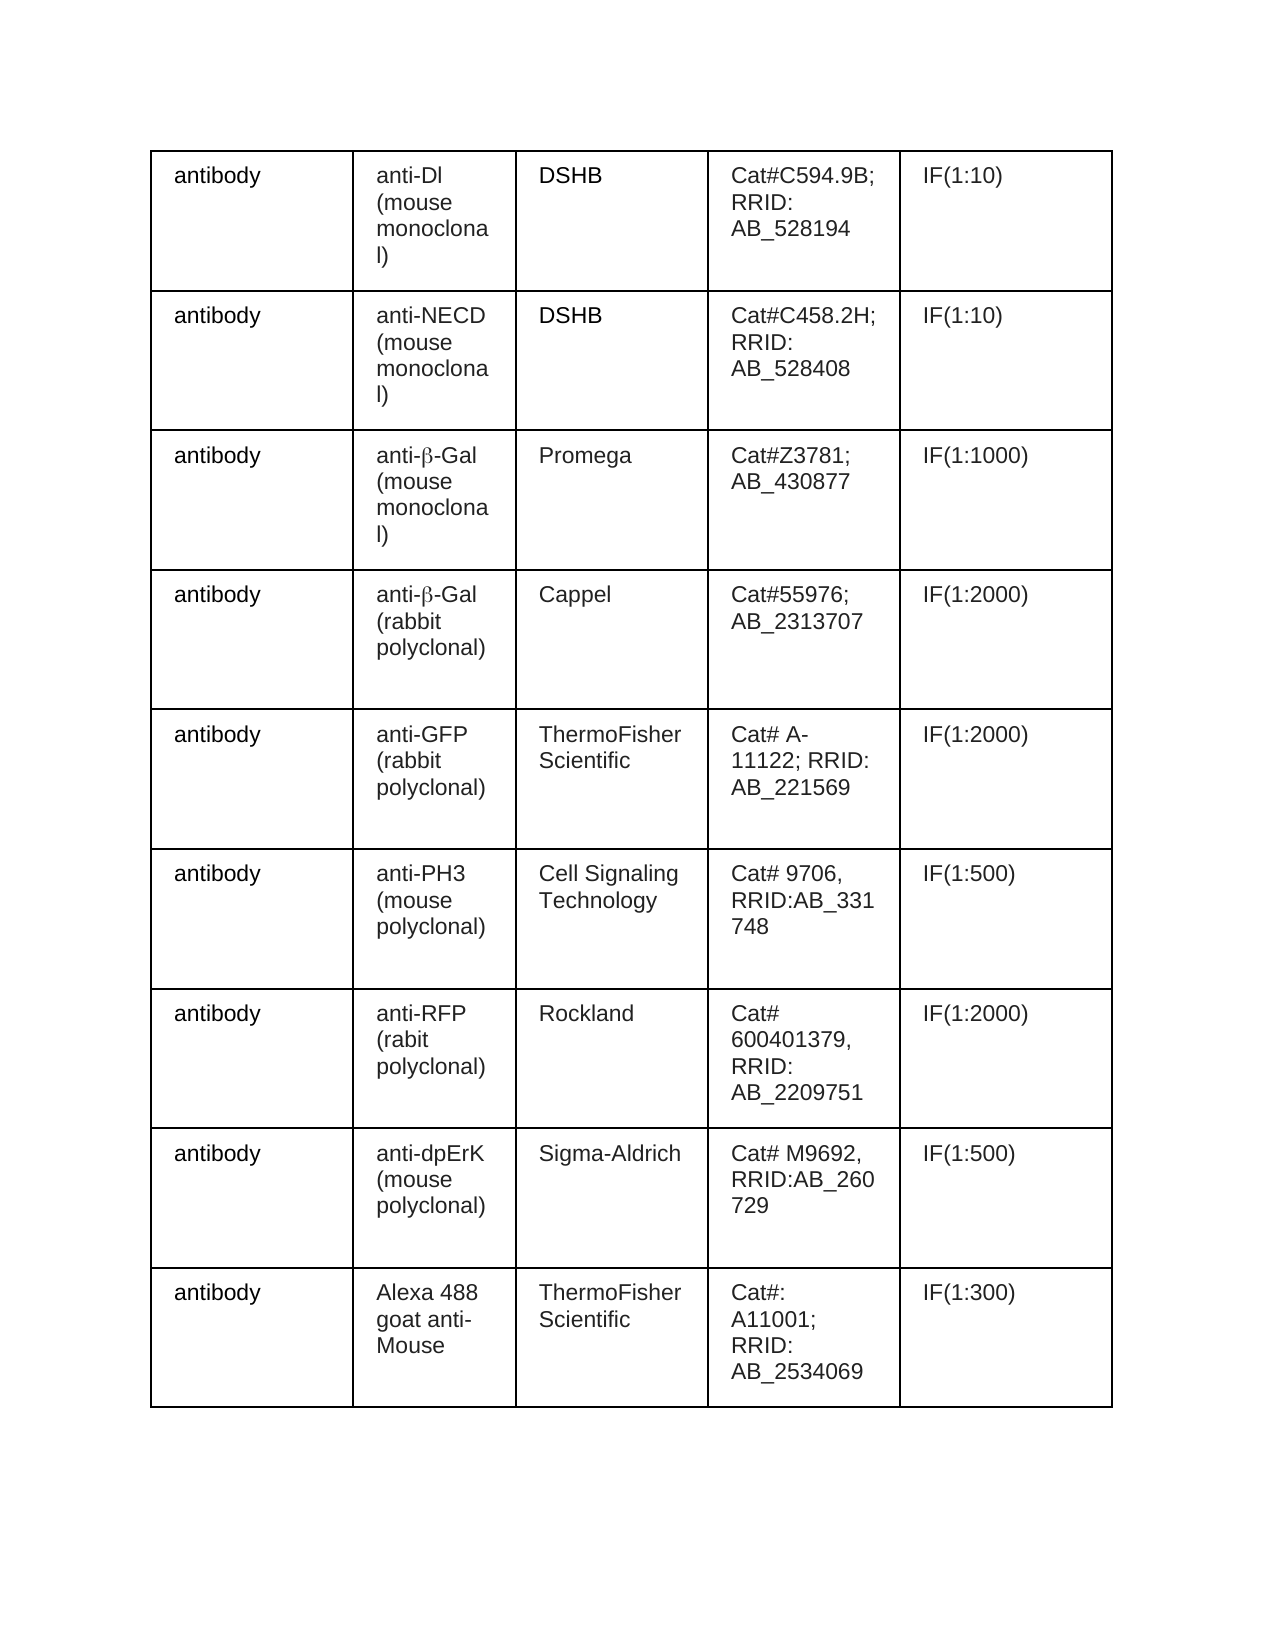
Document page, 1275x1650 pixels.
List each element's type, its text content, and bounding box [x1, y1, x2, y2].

table_cell Rockland [517, 990, 707, 1127]
table_cell IF(1:2000) [901, 710, 1111, 848]
table_cell Cat# A-11122; RRID: AB_221569 [709, 710, 899, 848]
table_cell Cat#55976; AB_2313707 [709, 571, 899, 708]
table_cell antibody [152, 990, 352, 1127]
table_cell Cell Signaling Technology [517, 850, 707, 987]
table_cell Cat#C458.2H; RRID: AB_528408 [709, 292, 899, 429]
table_cell Cat#Z3781; AB_430877 [709, 431, 899, 569]
table_cell antibody [152, 1129, 352, 1267]
table_cell Cappel [517, 571, 707, 708]
table_cell anti--Gal (mouse monoclonal) [354, 431, 515, 569]
table_cell antibody [152, 571, 352, 708]
table_cell antibody [152, 431, 352, 569]
table_cell Alexa 488 goat anti-Mouse [354, 1269, 515, 1406]
table_cell Cat# 600401379, RRID: AB_2209751 [709, 990, 899, 1127]
table_cell IF(1:2000) [901, 990, 1111, 1127]
table_cell IF(1:500) [901, 1129, 1111, 1267]
table_cell DSHB [517, 152, 707, 289]
table_cell Cat#C594.9B; RRID: AB_528194 [709, 152, 899, 289]
table_cell Cat# 9706, RRID:AB_331748 [709, 850, 899, 987]
table_cell IF(1:1000) [901, 431, 1111, 569]
table_cell Sigma-Aldrich [517, 1129, 707, 1267]
table_cell IF(1:300) [901, 1269, 1111, 1406]
table_cell anti-RFP (rabit polyclonal) [354, 990, 515, 1127]
table_cell IF(1:10) [901, 292, 1111, 429]
table_cell Cat#: A11001; RRID: AB_2534069 [709, 1269, 899, 1406]
table_cell anti-dpErK (mouse polyclonal) [354, 1129, 515, 1267]
table_cell antibody [152, 292, 352, 429]
table_cell IF(1:2000) [901, 571, 1111, 708]
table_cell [517, 1269, 707, 1406]
table_cell IF(1:500) [901, 850, 1111, 987]
table_cell Promega [517, 431, 707, 569]
table_cell anti--Gal (rabbit polyclonal) [354, 571, 515, 708]
table_cell antibody [152, 152, 352, 289]
table_cell antibody [152, 850, 352, 987]
table_cell Cat# M9692, RRID:AB_260729 [709, 1129, 899, 1267]
table_cell anti-GFP (rabbit polyclonal) [354, 710, 515, 848]
table_cell anti-Dl (mouse monoclonal) [354, 152, 515, 289]
table_cell anti-PH3 (mouse polyclonal) [354, 850, 515, 987]
table_cell anti-NECD (mouse monoclonal) [354, 292, 515, 429]
table_cell DSHB [517, 292, 707, 429]
table_cell antibody [152, 710, 352, 848]
table_cell antibody [152, 1269, 352, 1406]
table_cell IF(1:10) [901, 152, 1111, 289]
table_cell ThermoFisher Scientific [517, 710, 707, 848]
